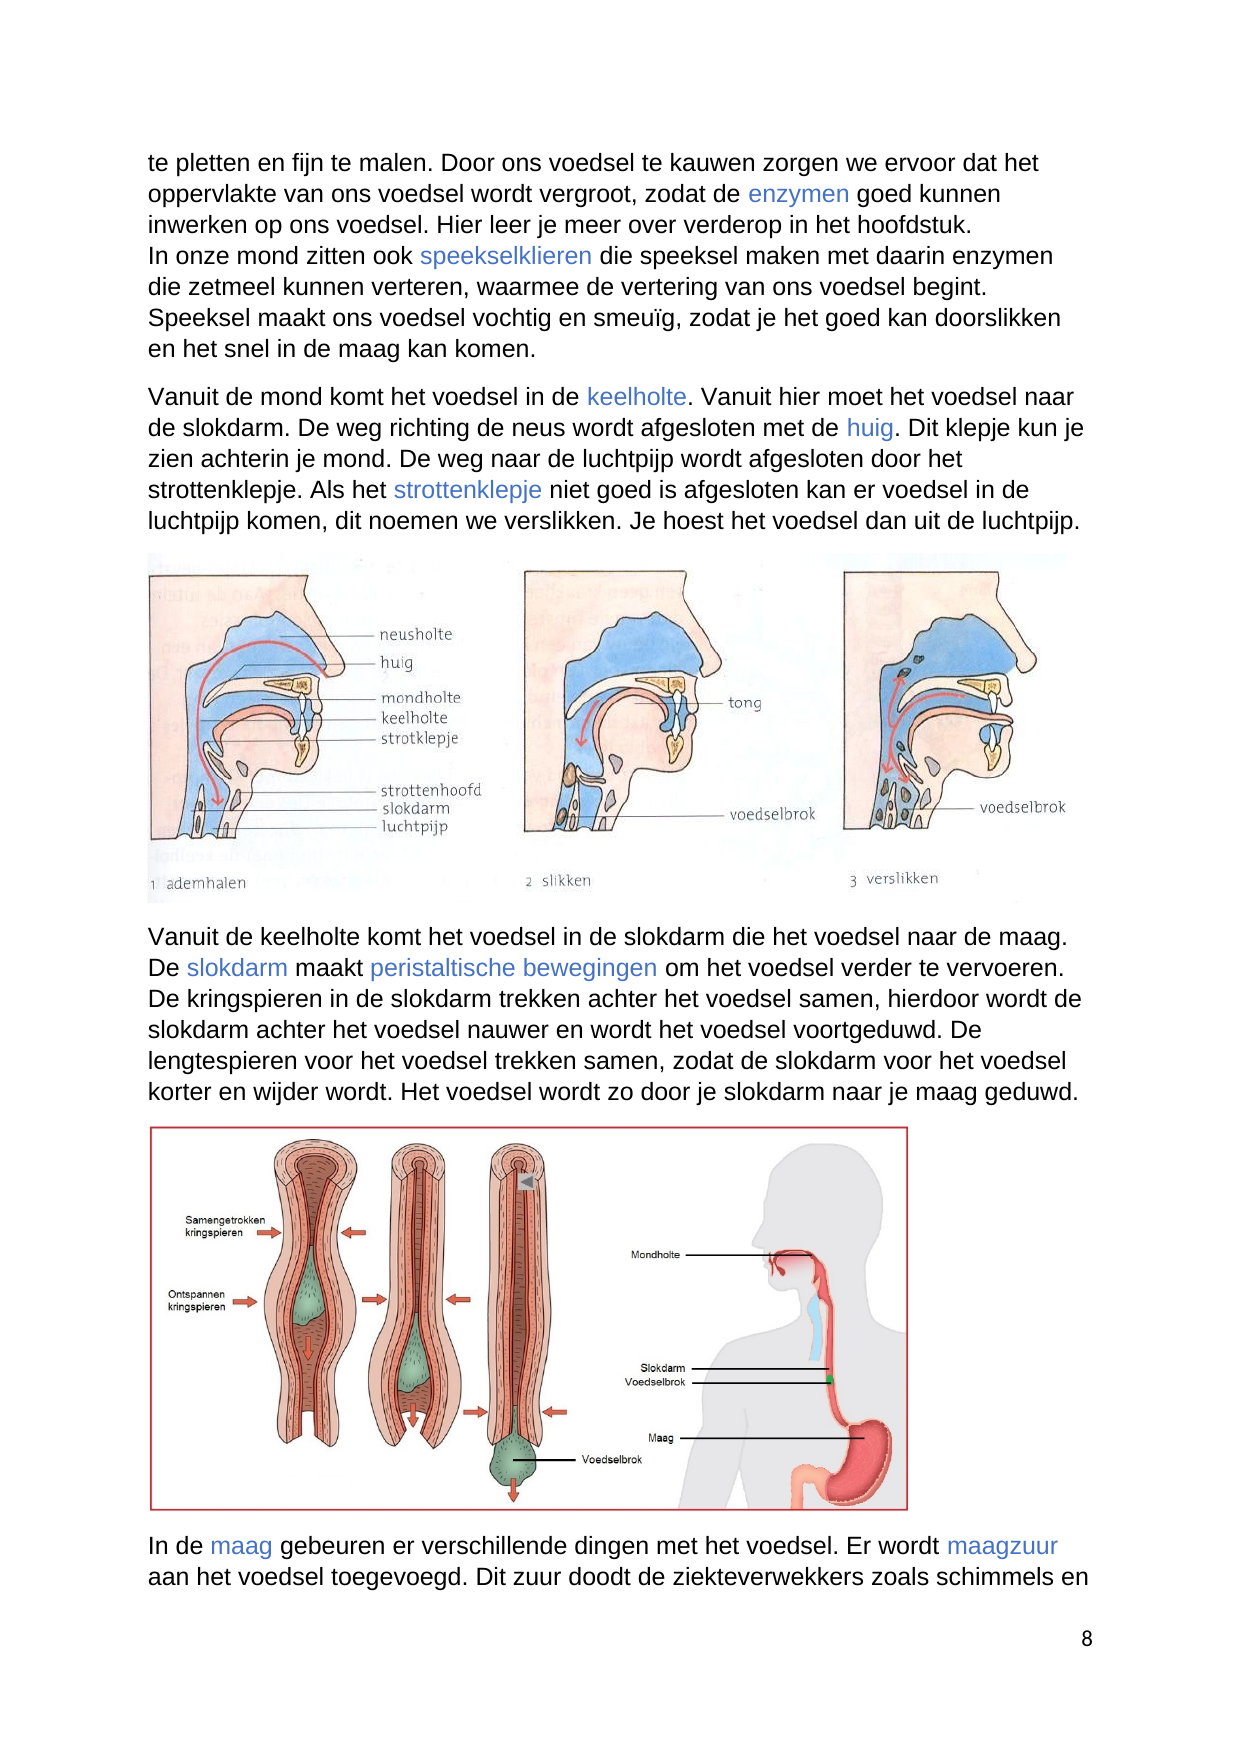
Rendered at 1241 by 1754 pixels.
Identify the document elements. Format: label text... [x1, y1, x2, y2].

picture [147, 553, 1067, 903]
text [148, 148, 1093, 363]
picture [147, 1124, 910, 1512]
text Vanuit de keelholte komt het voedsel in de slokdarm die het voedsel naar de maag. De slokdarm maakt peristaltische bewegingen om het voedsel verder te vervoeren. De kringspieren in de slokdarm trekken achter het voedsel samen, hierdoor wordt de slokdarm achter het voedsel nauwer en wordt het voedsel voortgeduwd. De lengtespieren voor het voedsel trekken samen, zodat de slokdarm voor het voedsel korter en wijder wordt. Het voedsel wordt zo door je slokdarm naar je maag geduwd. [148, 921, 1093, 1105]
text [148, 1531, 1093, 1591]
text Vanuit de mond komt het voedsel in de keelholte. Vanuit hier moet het voedsel naar de slokdarm. De weg richting de neus wordt afgesloten met de huig. Dit klepje kun je zien achterin je mond. De weg naar de luchtpijp wordt afgesloten door het strottenklepje. Als het strottenklepje niet goed is afgesloten kan er voedsel in de luchtpijp komen, dit noemen we verslikken. Je hoest het voedsel dan uit de luchtpijp. [148, 382, 1093, 534]
